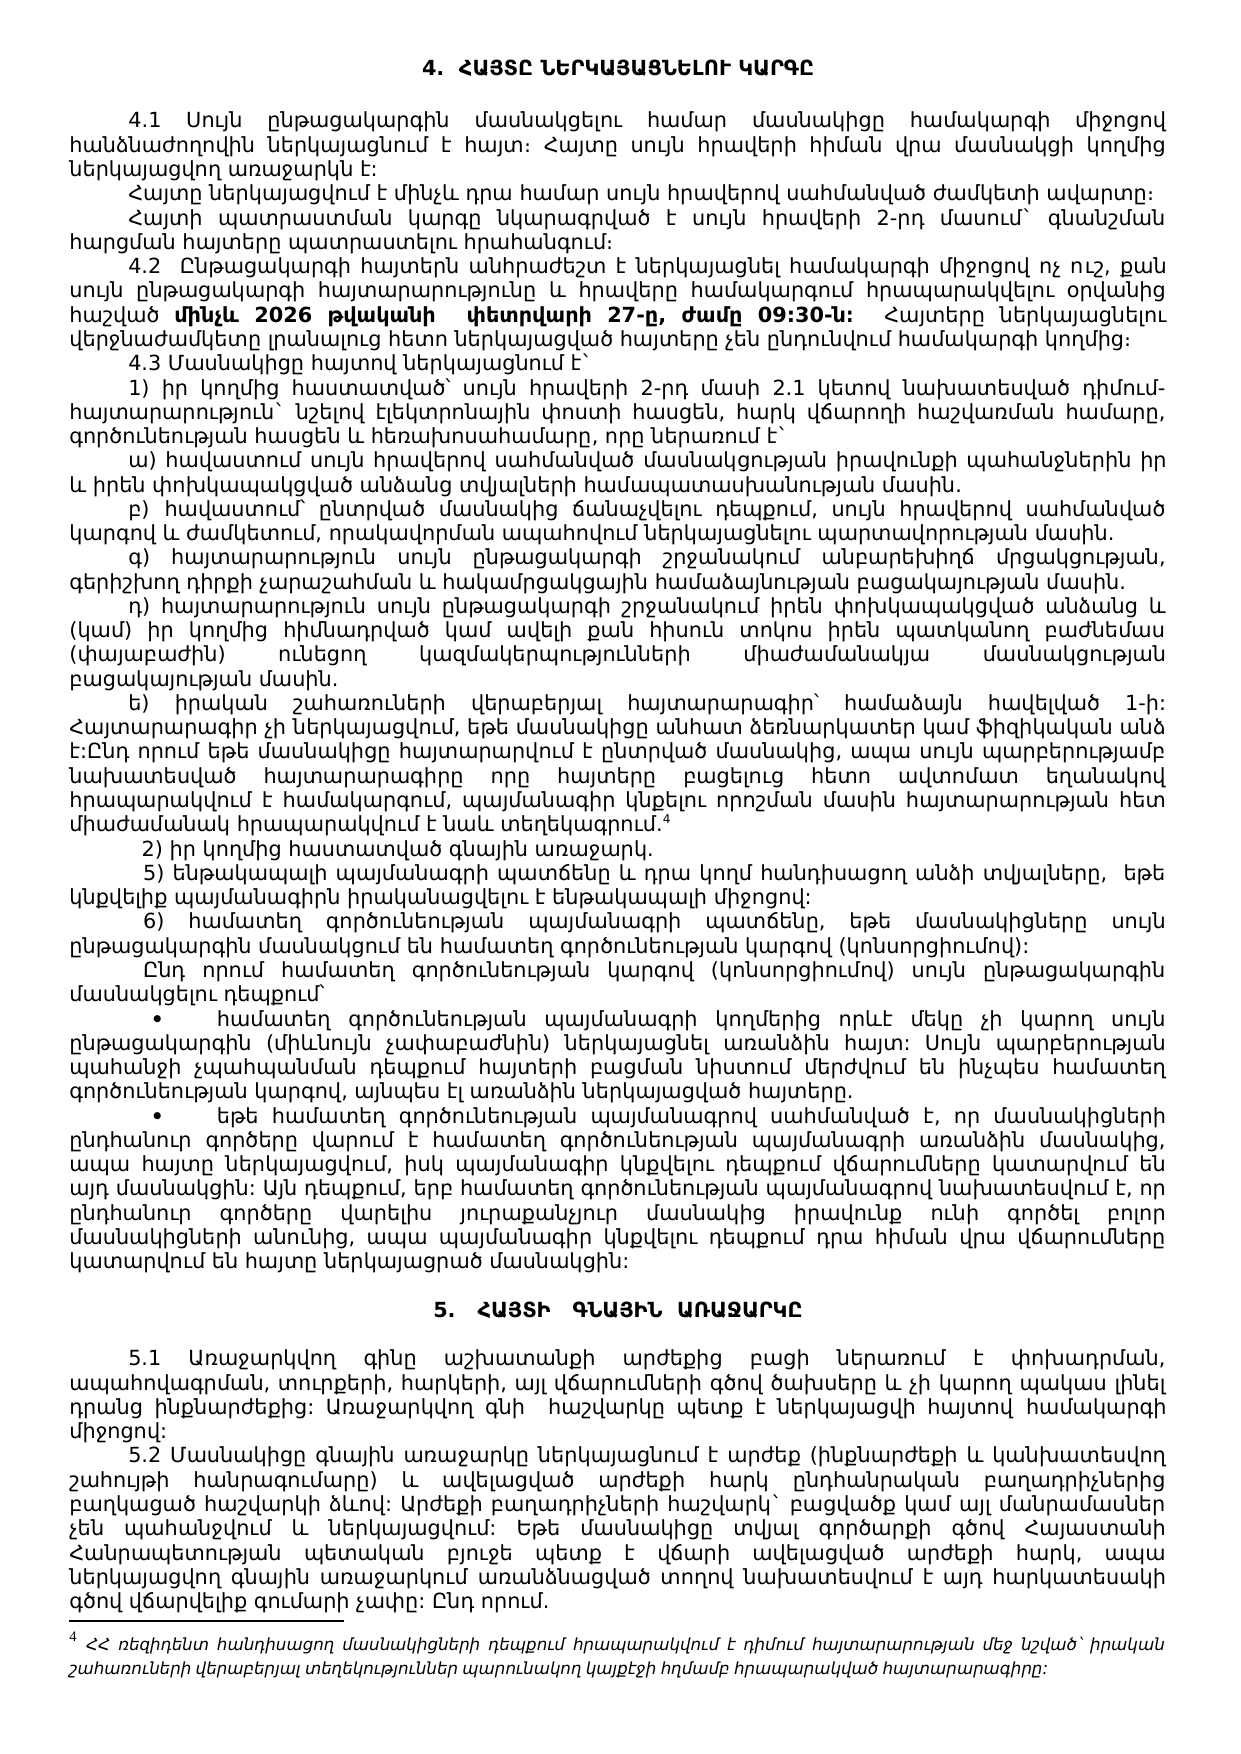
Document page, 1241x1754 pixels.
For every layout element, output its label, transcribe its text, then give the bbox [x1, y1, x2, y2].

text 4. ՀԱՅՏԸ ՆԵՐԿԱՅԱՑՆԵԼՈՒ ԿԱՐԳԸ [69, 56, 1167, 80]
text Հայտի պատրաստման կարգը նկարագրված է սույն հրավերի 2-րդ մասում` գնանշման հարցման հայտերը պատրաստելու հրահանգում։ [69, 206, 1167, 254]
text ա) հավաստում սույն հրավերով սահմանված մասնակցության իրավունքի պահանջներին իր և իրեն փոխկապակցված անձանց տվյալների համապատասխանության մասին. [69, 448, 1167, 497]
list համատեղ գործունեության պայմանագրի կողմերից որևէ մեկը չի կարող սույն ընթացակարգին (միևնույն չափաբաժնին) ներկայացնել առանձին հայտ: Սույն պարբերության պահանջի չպահպանման դեպքում հայտերի բացման նիստում մերժվում են ինչպես համատեղ գործունեության կարգով, այնպես էլ առանձին ներկայացված հայտերը. [69, 1007, 1167, 1104]
text 6) համատեղ գործունեության պայմանագրի պատճենը, եթե մասնակիցները սույն ընթացակարգին մասնակցում են համատեղ գործունեության կարգով (կոնսորցիումով): [69, 909, 1167, 958]
text 2) իր կողմից հաստատված գնային առաջարկ. [69, 837, 1167, 861]
text դ) հայտարարություն սույն ընթացակարգի շրջանակում իրեն փոխկապակցված անձանց և (կամ) իր կողմից հիմնադրված կամ ավելի քան հիսուն տոկոս իրեն պատկանող բաժնեմաս (փայաբաժին) ունեցող կազմակերպությունների միաժամանակյա մասնակցության բացակայության մասին. [69, 594, 1167, 691]
text 4.1 Սույն ընթացակարգին մասնակցելու համար մասնակիցը համակարգի միջոցով հանձնաժողովին ներկայացնում է հայտ։ Հայտը սույն հրավերի հիման վրա մասնակցի կողմից ներկայացվող առաջարկն է: [69, 108, 1167, 181]
text բ) հավաստում՝ ընտրված մասնակից ճանաչվելու դեպքում, սույն հրավերով սահմանված կարգով և ժամկետում, որակավորման ապահովում ներկայացնելու պարտավորության մասին. [69, 497, 1167, 545]
list եթե համատեղ գործունեության պայմանագրով սահմանված է, որ մասնակիցների ընդհանուր գործերը վարում է համատեղ գործունեության պայմանագրի առանձին մասնակից, ապա հայտը ներկայացվում, իսկ պայմանագիր կնքվելու դեպքում վճարումները կատարվում են այդ մասնակցին: Այն դեպքում, երբ համատեղ գործունեության պայմանագրով նախատեսվում է, որ ընդհանուր գործերը վարելիս յուրաքանչյուր մասնակից իրավունք ունի գործել բոլոր մասնակիցների անունից, ապա պայմանագիր կնքվելու դեպքում դրա հիման վրա վճարումները կատարվում են հայտը ներկայացրած մասնակցին: [69, 1104, 1167, 1273]
text Հայտը ներկայացվում է մինչև դրա համար սույն հրավերով սահմանված ժամկետի ավարտը։ [69, 181, 1167, 206]
text Ընդ որում համատեղ գործունեության կարգով (կոնսորցիումով) սույն ընթացակարգին մասնակցելու դեպքում՝ [69, 958, 1167, 1007]
text 5.2 Մասնակիցը գնային առաջարկը ներկայացնում է արժեք (ինքնարժեքի և կանխատեսվող շահույթի հանրագումարը) և ավելացված արժեքի հարկ ընդհանրական բաղադրիչներից բաղկացած հաշվարկի ձևով: Արժեքի բաղադրիչների հաշվարկ` բացվածք կամ այլ մանրամասներ չեն պահանջվում և ներկայացվում: Եթե մասնակիցը տվյալ գործարքի գծով Հայաստանի Հանրապետության պետական բյուջե պետք է վճարի ավելացված արժեքի հարկ, ապա ներկայացվող գնային առաջարկում առանձնացված տողով նախատեսվում է այդ հարկատեսակի գծով վճարվելիք գումարի չափը: Ընդ որում. [69, 1443, 1167, 1613]
text 5. ՀԱՅՏԻ ԳՆԱՅԻՆ ԱՌԱՋԱՐԿԸ [69, 1298, 1167, 1322]
text 4.2 Ընթացակարգի հայտերն անհրաժեշտ է ներկայացնել համակարգի միջոցով ոչ ուշ, քան սույն ընթացակարգի հայտարարությունը և հրավերը համակարգում հրապարակվելու օրվանից հաշված մինչև 2026 թվականի փետրվարի 27-ը, ժամը 09:30-ն։ Հայտերը ներկայացնելու վերջնաժամկետը լրանալուց հետո ներկայացված հայտերը չեն ընդունվում համակարգի կողմից։ [69, 254, 1167, 351]
text ե) իրական շահառուների վերաբերյալ հայտարարագիր՝ համաձայն հավելված 1-ի: Հայտարարագիր չի ներկայացվում, եթե մասնակիցը անհատ ձեռնարկատեր կամ ֆիզիկական անձ է:Ընդ որում եթե մասնակիցը հայտարարվում է ընտրված մասնակից, ապա սույն պարբերությամբ նախատեսված հայտարարագիրը որը հայտերը բացելուց հետո ավտոմատ եղանակով հրապարակվում է համակարգում, պայմանագիր կնքելու որոշման մասին հայտարարության հետ միաժամանակ հրապարակվում է նաև տեղեկագրում. [69, 691, 1167, 837]
text 5) ենթակապալի պայմանագրի պատճենը և դրա կողմ հանդիսացող անձի տվյալները, եթե կնքվելիք պայմանագիրն իրականացվելու է ենթակապալի միջոցով: [69, 861, 1167, 909]
text 5.1 Առաջարկվող գինը աշխատանքի արժեքից բացի ներառում է փոխադրման, ապահովագրման, տուրքերի, հարկերի, այլ վճարումների գծով ծախսերը և չի կարող պակաս լինել դրանց ինքնարժեքից: Առաջարկվող գնի հաշվարկը պետք է ներկայացվի հայտով համակարգի միջոցով: [69, 1346, 1167, 1443]
text 4.3 Մասնակիցը հայտով ներկայացնում է` [69, 351, 1167, 376]
text 1) իր կողմից հաստատված՝ սույն հրավերի 2-րդ մասի 2.1 կետով նախատեսված դիմում-հայտարարություն` նշելով էլեկտրոնային փոստի հասցեն, հարկ վճարողի հաշվառման համարը, գործունեության հասցեն և հեռախոսահամարը, որը ներառում է` [69, 376, 1167, 448]
text գ) հայտարարություն սույն ընթացակարգի շրջանակում անբարեխիղճ մրցակցության, գերիշխող դիրքի չարաշահման և հակամրցակցային համաձայնության բացակայության մասին. [69, 545, 1167, 594]
